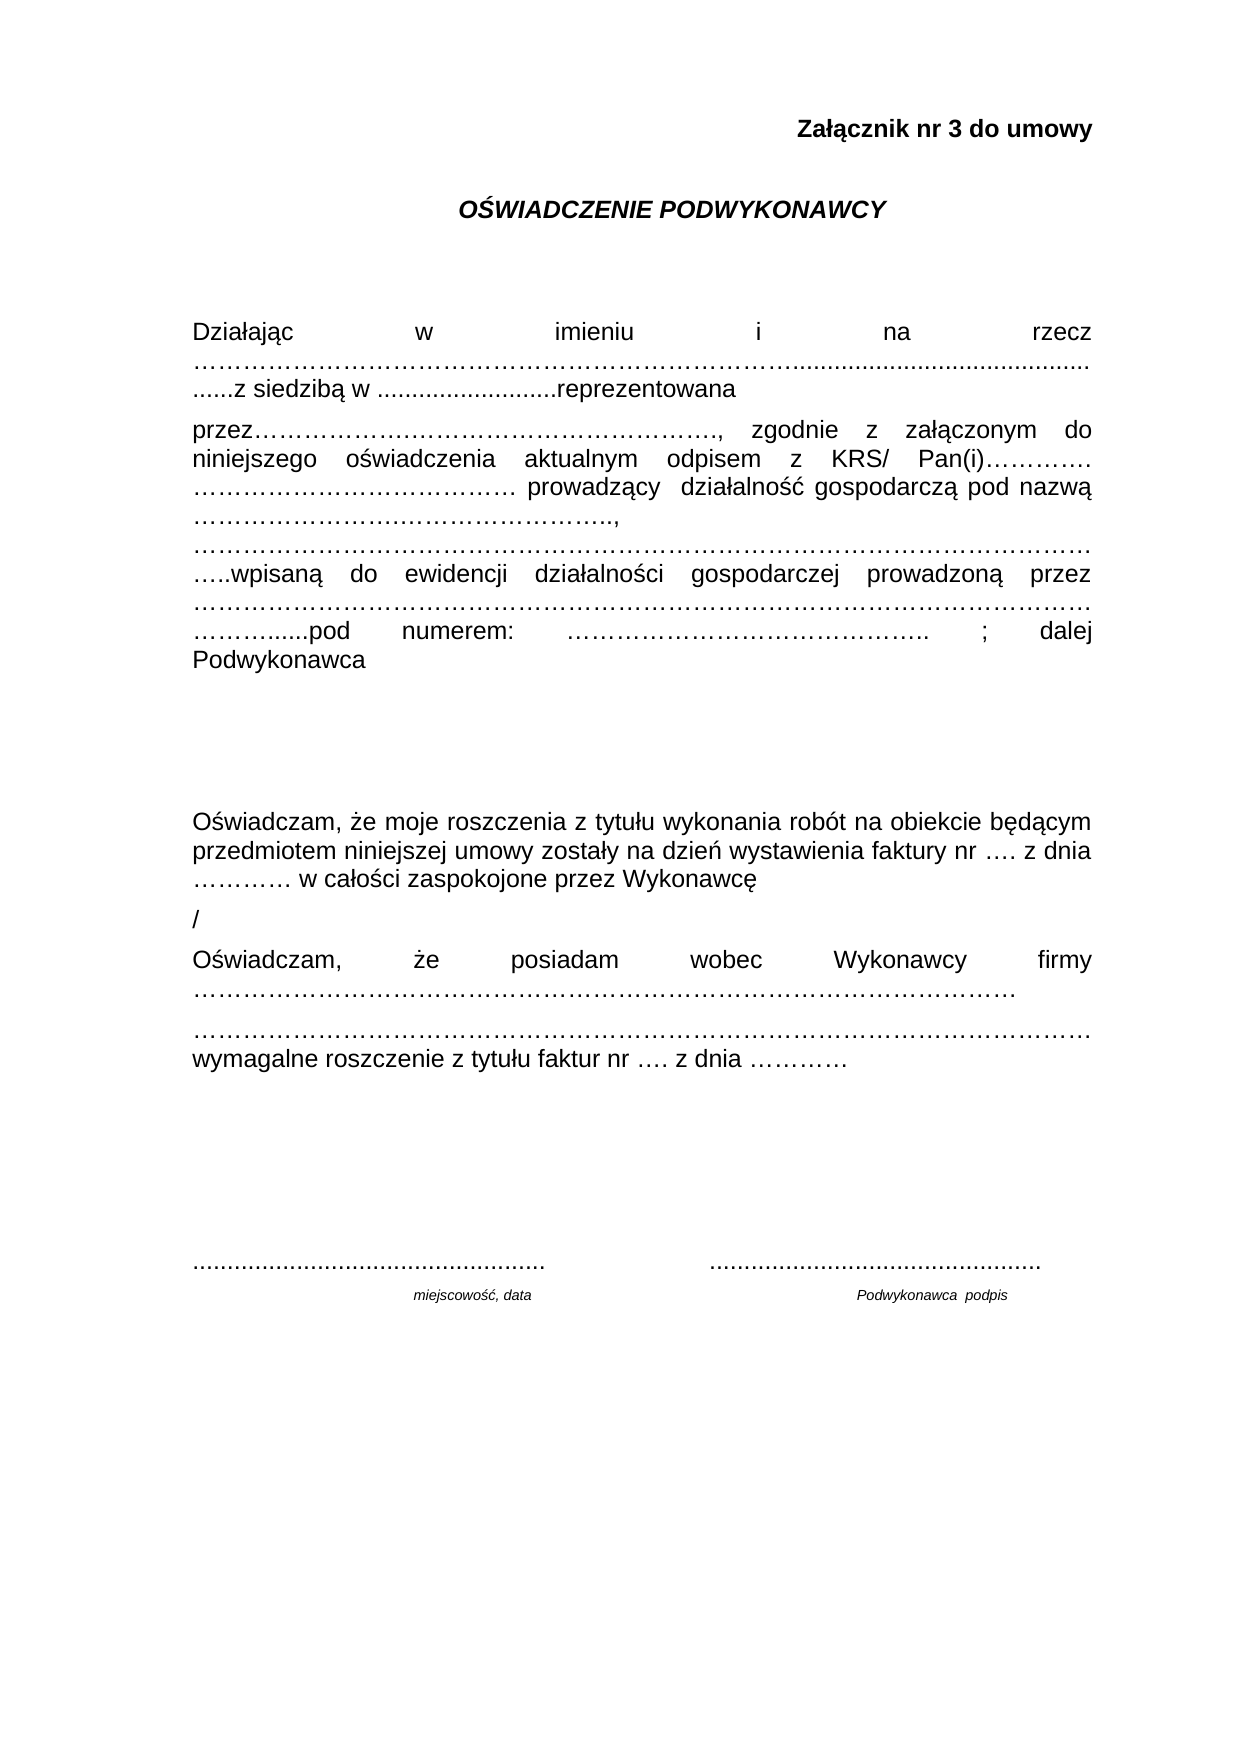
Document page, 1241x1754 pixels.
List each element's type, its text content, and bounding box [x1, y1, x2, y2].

text Oświadczam, że posiadam wobec Wykonawcy firmy ……………………………………………………………………………………… [192, 946, 1093, 1003]
text Oświadczam, że moje roszczenia z tytułu wykonania robót na obiekcie będącym przedmiotem niniejszej umowy zostały na dzień wystawienia faktury nr …. z dnia ………… w całości zaspokojone przez Wykonawcę [192, 807, 1093, 893]
text przez……………….………………………………., zgodnie z załączonym do niniejszego oświadczenia aktualnym odpisem z KRS/ Pan(i)………….………………………………… prowadzący działalność gospodarczą pod nazwą …………………….…………………….., …………………………………………………………………………………………………..wpisaną do ewidencji działalności gospodarczej prowadzoną przez ………………………………………………………………………………………………………......pod numerem: …………………………………….. ; dalej Podwykonawca [192, 415, 1093, 674]
text Załącznik nr 3 do umowy [192, 114, 1093, 143]
text Działając w imieniu i na rzecz ……………………………………………………………….................................................z siedzibą w ..........................reprezentowana [192, 317, 1093, 403]
text OŚWIADCZENIE PODWYKONAWCY [192, 195, 1152, 224]
text ………………………………………………………………………………………………wymagalne roszczenie z tytułu faktur nr …. z dnia ………… [192, 1015, 1093, 1072]
text miejscowość, data Podwykonawca podpis [339, 1287, 1093, 1315]
text ................................................... ................................................ [192, 1246, 1093, 1275]
text / [192, 905, 1093, 934]
